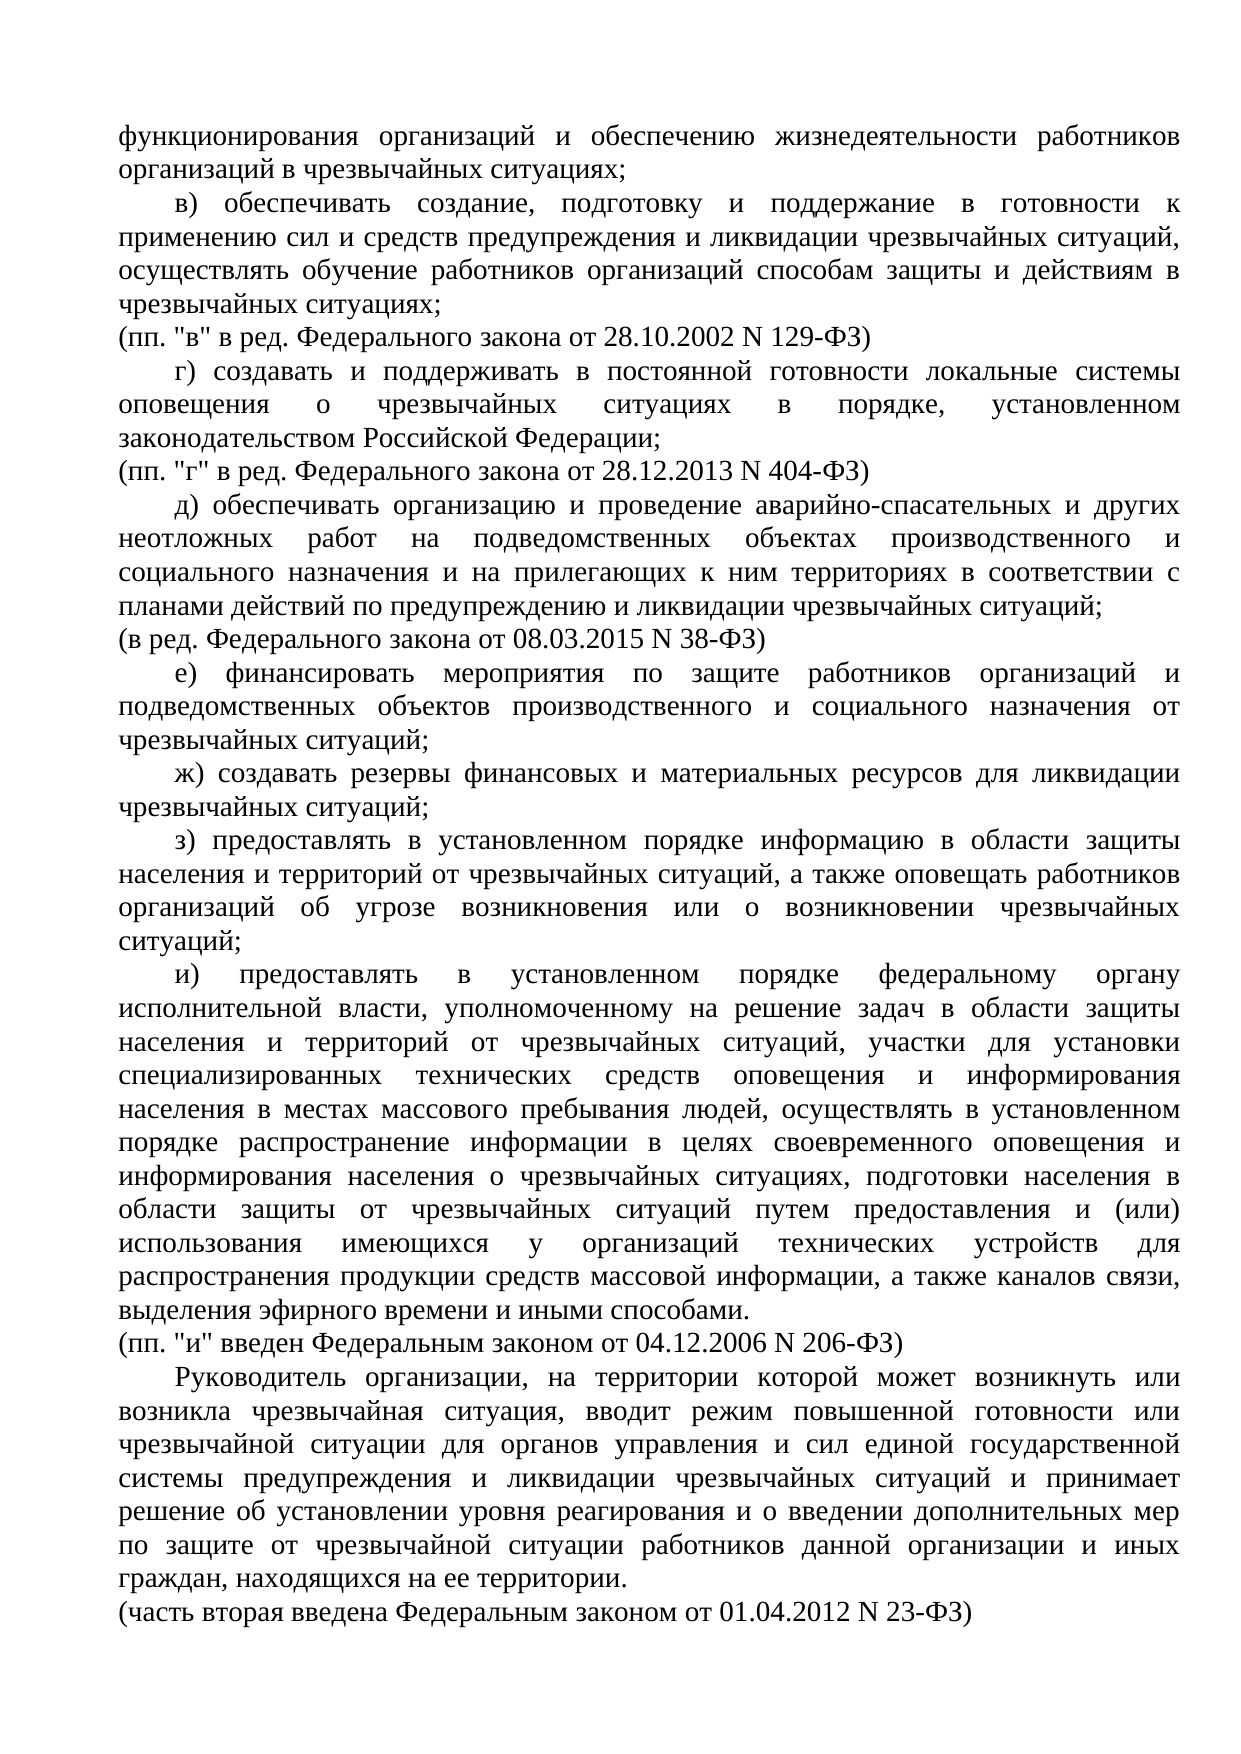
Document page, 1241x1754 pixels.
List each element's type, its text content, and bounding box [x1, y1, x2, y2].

text (пп. "и" введен Федеральным законом от 04.12.2006 N 206-ФЗ) [118, 1326, 1181, 1359]
text (пп. "г" в ред. Федерального закона от 28.12.2013 N 404-ФЗ) [118, 453, 1181, 487]
text (в ред. Федерального закона от 08.03.2015 N 38-ФЗ) [118, 621, 1181, 655]
text и) предоставлять в установленном порядке федеральному органу исполнительной власти, уполномоченному на решение задач в области защиты населения и территорий от чрезвычайных ситуаций, участки для установки специализированных технических средств оповещения и информирования населения в местах массового пребывания людей, осуществлять в установленном порядке распространение информации в целях своевременного оповещения и информирования населения о чрезвычайных ситуациях, подготовки населения в области защиты от чрезвычайных ситуаций путем предоставления и (или) использования имеющихся у организаций технических устройств для распространения продукции средств массовой информации, а также каналов связи, выделения эфирного времени и иными способами. [118, 957, 1181, 1326]
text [118, 118, 1181, 185]
text ж) создавать резервы финансовых и материальных ресурсов для ликвидации чрезвычайных ситуаций; [118, 755, 1181, 822]
text Руководитель организации, на территории которой может возникнуть или возникла чрезвычайная ситуация, вводит режим повышенной готовности или чрезвычайной ситуации для органов управления и сил единой государственной системы предупреждения и ликвидации чрезвычайных ситуаций и принимает решение об установлении уровня реагирования и о введении дополнительных мер по защите от чрезвычайной ситуации работников данной организации и иных граждан, находящихся на ее территории. [118, 1359, 1181, 1594]
text (пп. "в" в ред. Федерального закона от 28.10.2002 N 129-ФЗ) [118, 319, 1181, 353]
text в) обеспечивать создание, подготовку и поддержание в готовности к применению сил и средств предупреждения и ликвидации чрезвычайных ситуаций, осуществлять обучение работников организаций способам защиты и действиям в чрезвычайных ситуациях; [118, 185, 1181, 319]
text з) предоставлять в установленном порядке информацию в области защиты населения и территорий от чрезвычайных ситуаций, а также оповещать работников организаций об угрозе возникновения или о возникновении чрезвычайных ситуаций; [118, 822, 1181, 957]
text е) финансировать мероприятия по защите работников организаций и подведомственных объектов производственного и социального назначения от чрезвычайных ситуаций; [118, 655, 1181, 755]
text д) обеспечивать организацию и проведение аварийно-спасательных и других неотложных работ на подведомственных объектах производственного и социального назначения и на прилегающих к ним территориях в соответствии с планами действий по предупреждению и ликвидации чрезвычайных ситуаций; [118, 487, 1181, 621]
text г) создавать и поддерживать в постоянной готовности локальные системы оповещения о чрезвычайных ситуациях в порядке, установленном законодательством Российской Федерации; [118, 353, 1181, 453]
text (часть вторая введена Федеральным законом от 01.04.2012 N 23-ФЗ) [118, 1594, 1181, 1627]
